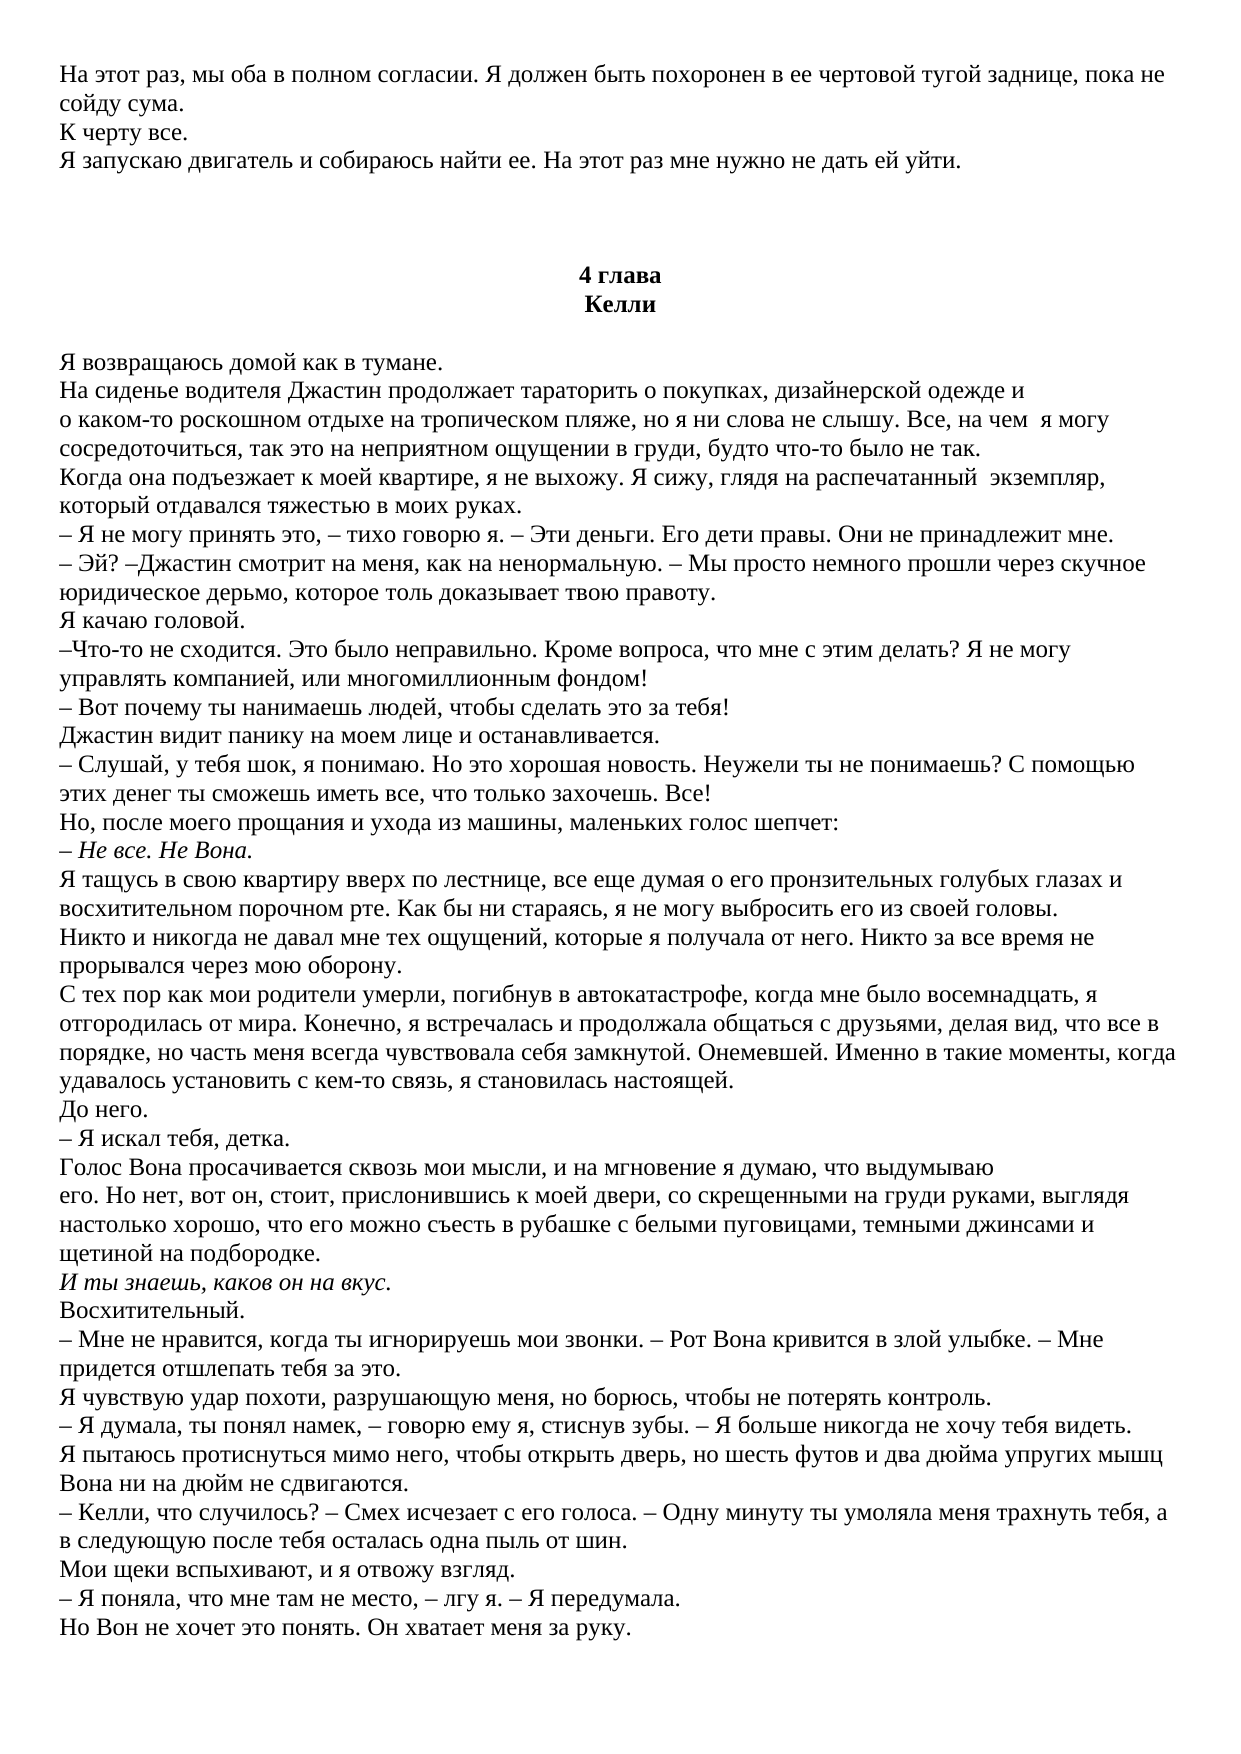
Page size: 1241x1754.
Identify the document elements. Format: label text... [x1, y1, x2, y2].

text Я запускаю двигатель и собираюсь найти ее. На этот раз мне нужно не дать ей уйти. [59, 145, 1181, 174]
text Я возвращаюсь домой как в тумане. На сиденье водителя Джастин продолжает тараторить о покупках, дизайнерской одежде и о каком-то роскошном отдыхе на тропическом пляже, но я ни слова не слышу. Все, на чем я могу сосредоточиться, так это на неприятном ощущении в груди, будто что-то было не так. Когда она подъезжает к моей квартире, я не выхожу. Я сижу, глядя на распечатанный экземпляр, который отдавался тяжестью в моих руках. – Я не могу принять это, – тихо говорю я. – Эти деньги. Его дети правы. Они не принадлежит мне. – Эй? –Джастин смотрит на меня, как на ненормальную. – Мы просто немного прошли через скучное юридическое дерьмо, которое толь доказывает твою правоту. [59, 347, 1181, 605]
text Я тащусь в свою квартиру вверх по лестнице, все еще думая о его пронзительных голубых глазах и восхитительном порочном рте. Как бы ни стараясь, я не могу выбросить его из своей головы. Никто и никогда не давал мне тех ощущений, которые я получала от него. Никто за все время не прорывался через мою оборону. С тех пор как мои родители умерли, погибнув в автокатастрофе, когда мне было восемнадцать, я отгородилась от мира. Конечно, я встречалась и продолжала общаться с друзьями, делая вид, что все в порядке, но часть меня всегда чувствовала себя замкнутой. Онемевшей. Именно в такие моменты, когда удавалось установить с кем-то связь, я становилась настоящей. До него. [59, 864, 1181, 1123]
text – Я поняла, что мне там не место, – лгу я. – Я передумала. Но Вон не хочет это понять. Он хватает меня за руку. [59, 1583, 1181, 1640]
text 4 глава [59, 260, 1181, 289]
text – Я искал тебя, детка. Голос Вона просачивается сквозь мои мысли, и на мгновение я думаю, что выдумываю его. Но нет, вот он, стоит, прислонившись к моей двери, со скрещенными на груди руками, выглядя настолько хорошо, что его можно съесть в рубашке с белыми пуговицами, темными джинсами и щетиной на подбородке. И ты знаешь, каков он на вкус. Восхитительный. – Мне не нравится, когда ты игнорируешь мои звонки. – Рот Вона кривится в злой улыбке. – Мне придется отшлепать тебя за это. Я чувствую удар похоти, разрушающую меня, но борюсь, чтобы не потерять контроль. – Я думала, ты понял намек, – говорю ему я, стиснув зубы. – Я больше никогда не хочу тебя видеть. [59, 1123, 1181, 1439]
text Я пытаюсь протиснуться мимо него, чтобы открыть дверь, но шесть футов и два дюйма упругих мышц Вона ни на дюйм не сдвигаются. – Келли, что случилось? – Смех исчезает с его голоса. – Одну минуту ты умоляла меня трахнуть тебя, а в следующую после тебя осталась одна пыль от шин. Мои щеки вспыхивают, и я отвожу взгляд. [59, 1439, 1181, 1583]
text Джастин видит панику на моем лице и останавливается. [59, 720, 1181, 749]
text – Слушай, у тебя шок, я понимаю. Но это хорошая новость. Неужели ты не понимаешь? С помощью этих денег ты сможешь иметь все, что только захочешь. Все! Но, после моего прощания и ухода из машины, маленьких голос шепчет: – Не все. Не Вона. [59, 749, 1181, 864]
text Келли [59, 289, 1181, 318]
text –Что-то не сходится. Это было неправильно. Кроме вопроса, что мне с этим делать? Я не могу управлять компанией, или многомиллионным фондом! – Вот почему ты нанимаешь людей, чтобы сделать это за тебя! [59, 634, 1181, 720]
text Я качаю головой. [59, 605, 1181, 634]
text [59, 59, 1181, 117]
text К черту все. [59, 117, 1181, 145]
